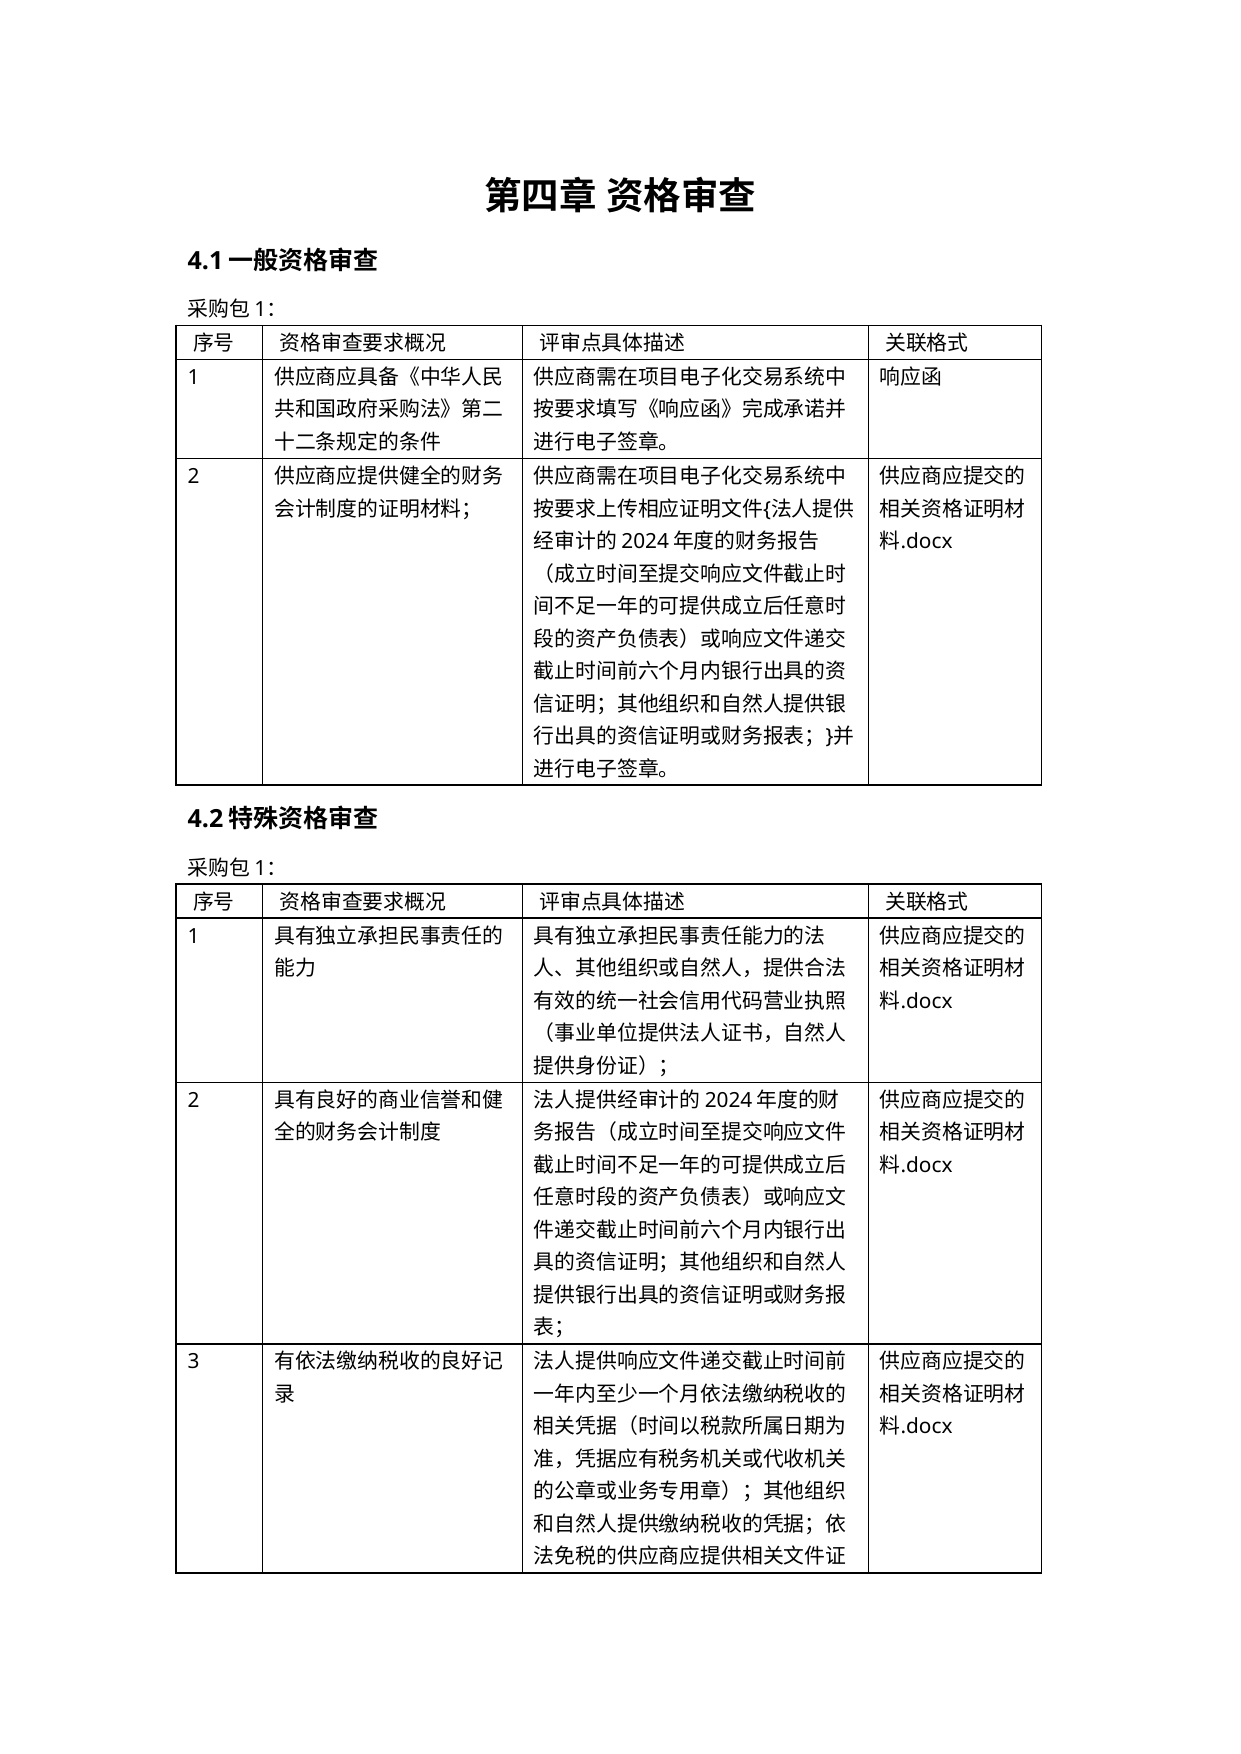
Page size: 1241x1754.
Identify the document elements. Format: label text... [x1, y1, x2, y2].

table_header 序号 [177, 326, 262, 358]
table_cell 具有独立承担民事责任能力的法人、其他组织或自然人，提供合法有效的统一社会信用代码营业执照（事业单位提供法人证书，自然人提供身份证）； [523, 919, 868, 1081]
table_header 评审点具体描述 [523, 885, 868, 917]
table_cell 供应商应提交的相关资格证明材料.docx [869, 459, 1041, 784]
text 第四章 资格审查 [187, 162, 1053, 227]
table_cell 具有独立承担民事责任的能力 [263, 919, 522, 1081]
table_header 资格审查要求概况 [263, 885, 522, 917]
table_cell 供应商应提交的相关资格证明材料.docx [869, 1083, 1041, 1343]
table_cell 1 [177, 919, 262, 1081]
table_cell 供应商应提交的相关资格证明材料.docx [869, 919, 1041, 1081]
table_cell 2 [177, 459, 262, 784]
table_header 关联格式 [869, 885, 1041, 917]
table_cell 供应商需在项目电子化交易系统中按要求填写《响应函》完成承诺并进行电子签章。 [523, 360, 868, 458]
table_cell 1 [177, 360, 262, 458]
text 采购包1： [187, 851, 1053, 883]
table_header 关联格式 [869, 326, 1041, 358]
text 采购包1： [187, 292, 1053, 324]
table_cell 3 [177, 1345, 262, 1572]
text 4.1一般资格审查 [187, 227, 1053, 292]
table_header 评审点具体描述 [523, 326, 868, 358]
table_cell 2 [177, 1083, 262, 1343]
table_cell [869, 1345, 1041, 1572]
table_cell 法人提供经审计的2024年度的财务报告（成立时间至提交响应文件截止时间不足一年的可提供成立后任意时段的资产负债表）或响应文件递交截止时间前六个月内银行出具的资信证明；其他组织和自然人提供银行出具的资信证明或财务报表； [523, 1083, 868, 1343]
table_cell 供应商应具备《中华人民共和国政府采购法》第二十二条规定的条件 [263, 360, 522, 458]
table_header 序号 [177, 885, 262, 917]
table_cell 供应商应提供健全的财务会计制度的证明材料； [263, 459, 522, 784]
table_cell 供应商需在项目电子化交易系统中按要求上传相应证明文件{法人提供经审计的2024年度的财务报告（成立时间至提交响应文件截止时间不足一年的可提供成立后任意时段的资产负债表）或响应文件递交截止时间前六个月内银行出具的资信证明；其他组织和自然人提供银行出具的资信证明或财务报表；}并进行电子签章。 [523, 459, 868, 784]
table_cell 响应函 [869, 360, 1041, 458]
table_header 资格审查要求概况 [263, 326, 522, 358]
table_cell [523, 1345, 868, 1572]
text 4.2特殊资格审查 [187, 786, 1053, 851]
table_cell 有依法缴纳税收的良好记录 [263, 1345, 522, 1572]
table_cell 具有良好的商业信誉和健全的财务会计制度 [263, 1083, 522, 1343]
